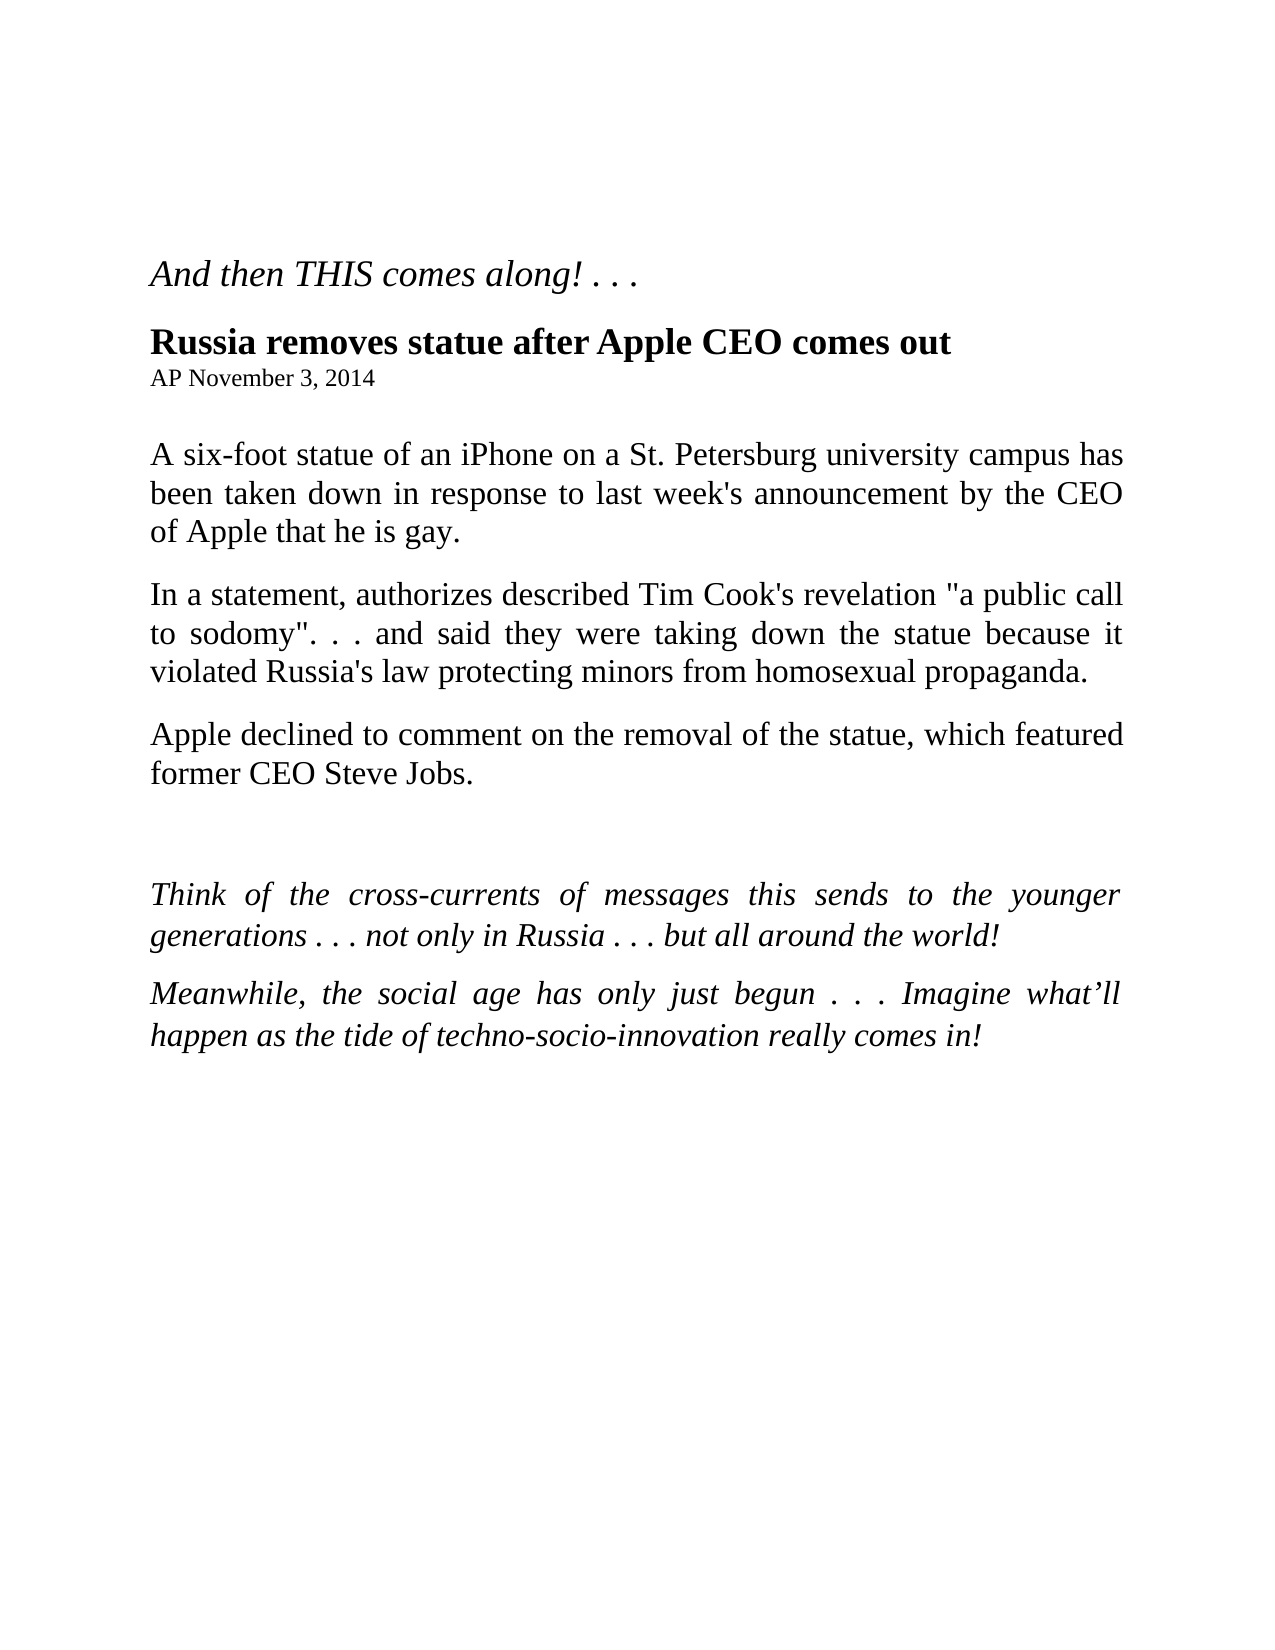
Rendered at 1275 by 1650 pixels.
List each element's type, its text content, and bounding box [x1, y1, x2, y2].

text Russia removes statue after Apple CEO comes out [150, 319, 1125, 363]
text A six-foot statue of an iPhone on a St. Petersburg university campus has been taken down in response to last week's announcement by the CEO of Apple that he is gay. [150, 434, 1125, 549]
text And then THIS comes along! . . . [150, 251, 1125, 294]
text Apple declined to comment on the removal of the statue, which featured former CEO Steve Jobs. [150, 714, 1125, 791]
text Think of the cross-currents of messages this sends to the younger generations . . . not only in Russia . . . but all around the world! [150, 874, 1125, 954]
text Meanwhile, the social age has only just begun . . . Imagine what’ll happen as the tide of techno-socio-innovation really comes in! [150, 974, 1125, 1053]
text AP November 3, 2014 [150, 363, 1125, 391]
text In a statement, authorizes described Tim Cook's revelation "a public call to sodomy". . . and said they were taking down the statue because it violated Russia's law protecting minors from homosexual propaganda. [150, 574, 1125, 689]
